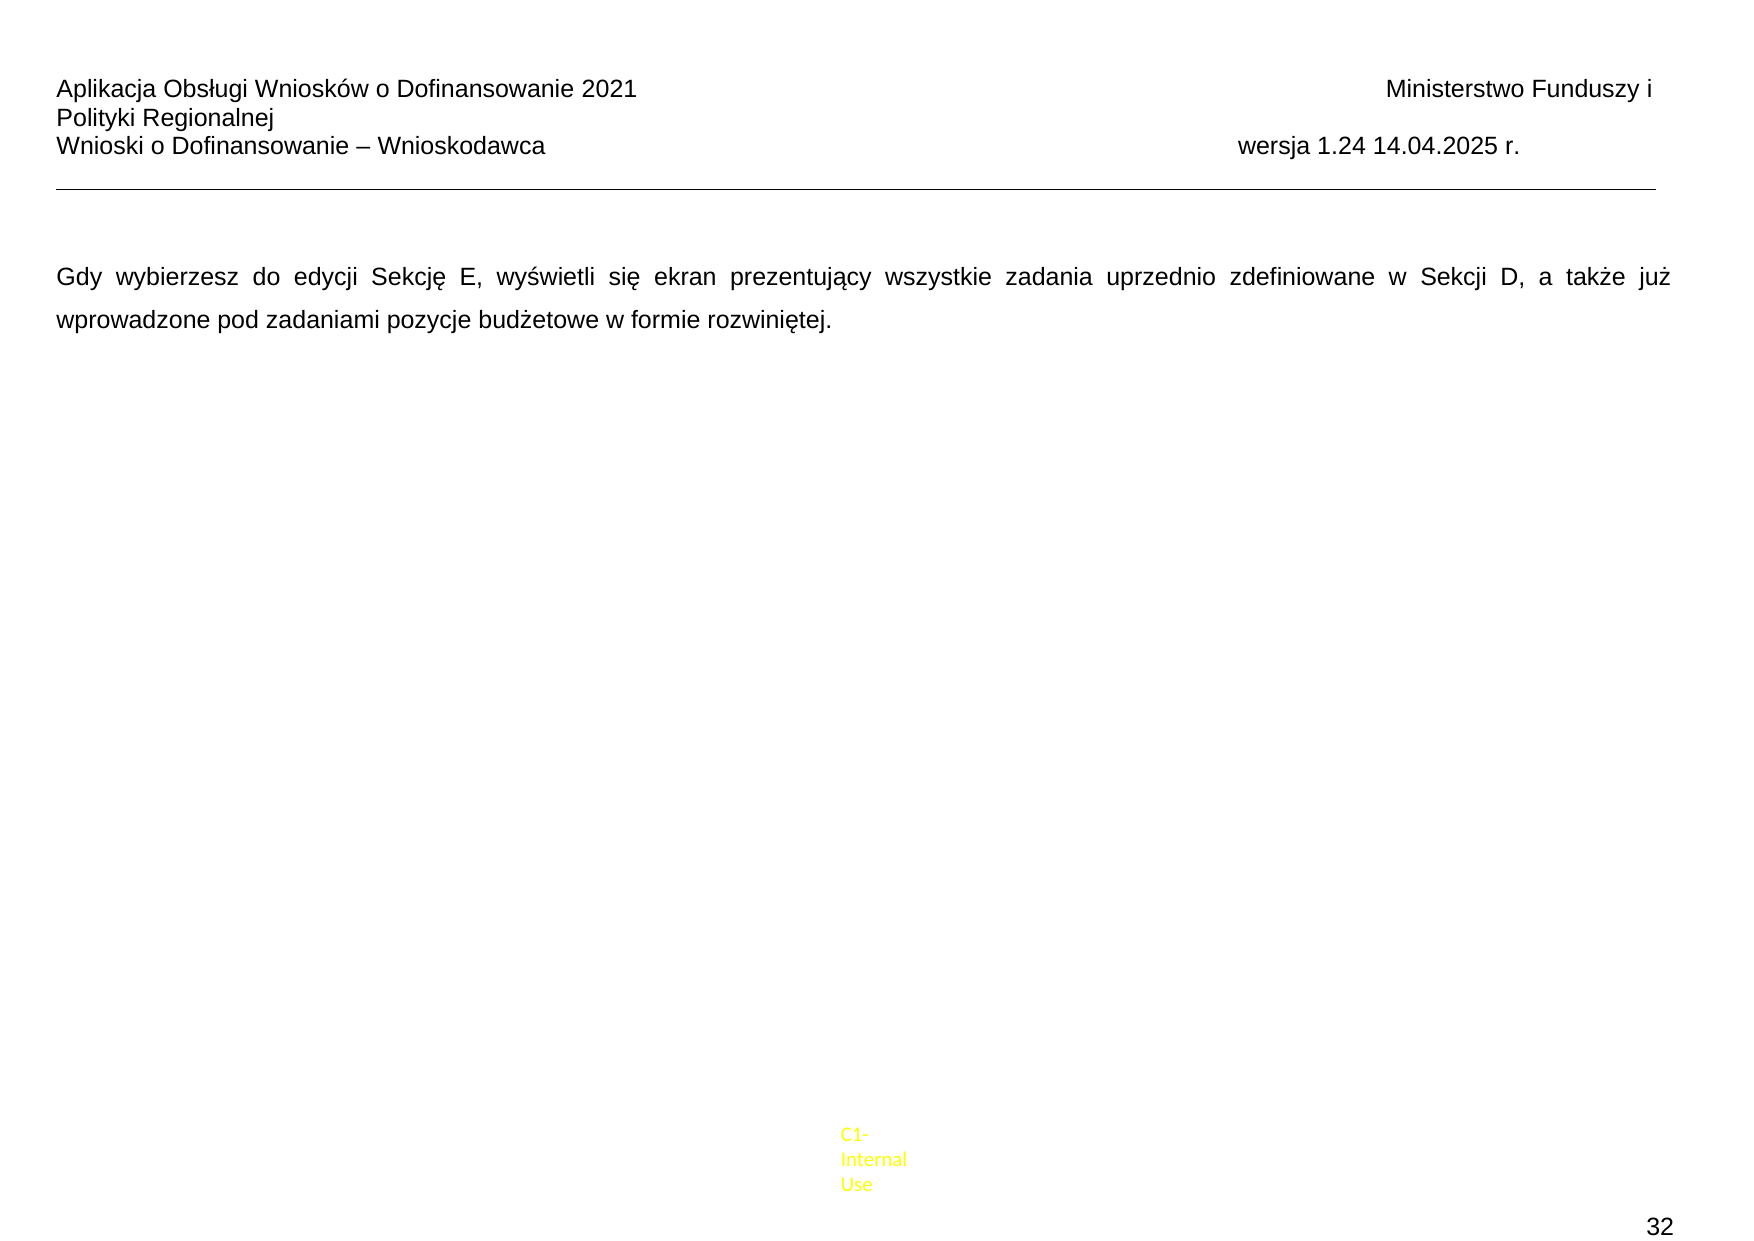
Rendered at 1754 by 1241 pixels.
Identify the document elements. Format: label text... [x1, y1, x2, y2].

text Gdy wybierzesz do edycji Sekcję E, wyświetli się ekran prezentujący wszystkie zadania uprzednio zdefiniowane w Sekcji D, a także już wprowadzone pod zadaniami pozycje budżetowe w formie rozwiniętej. [56, 262, 1674, 334]
